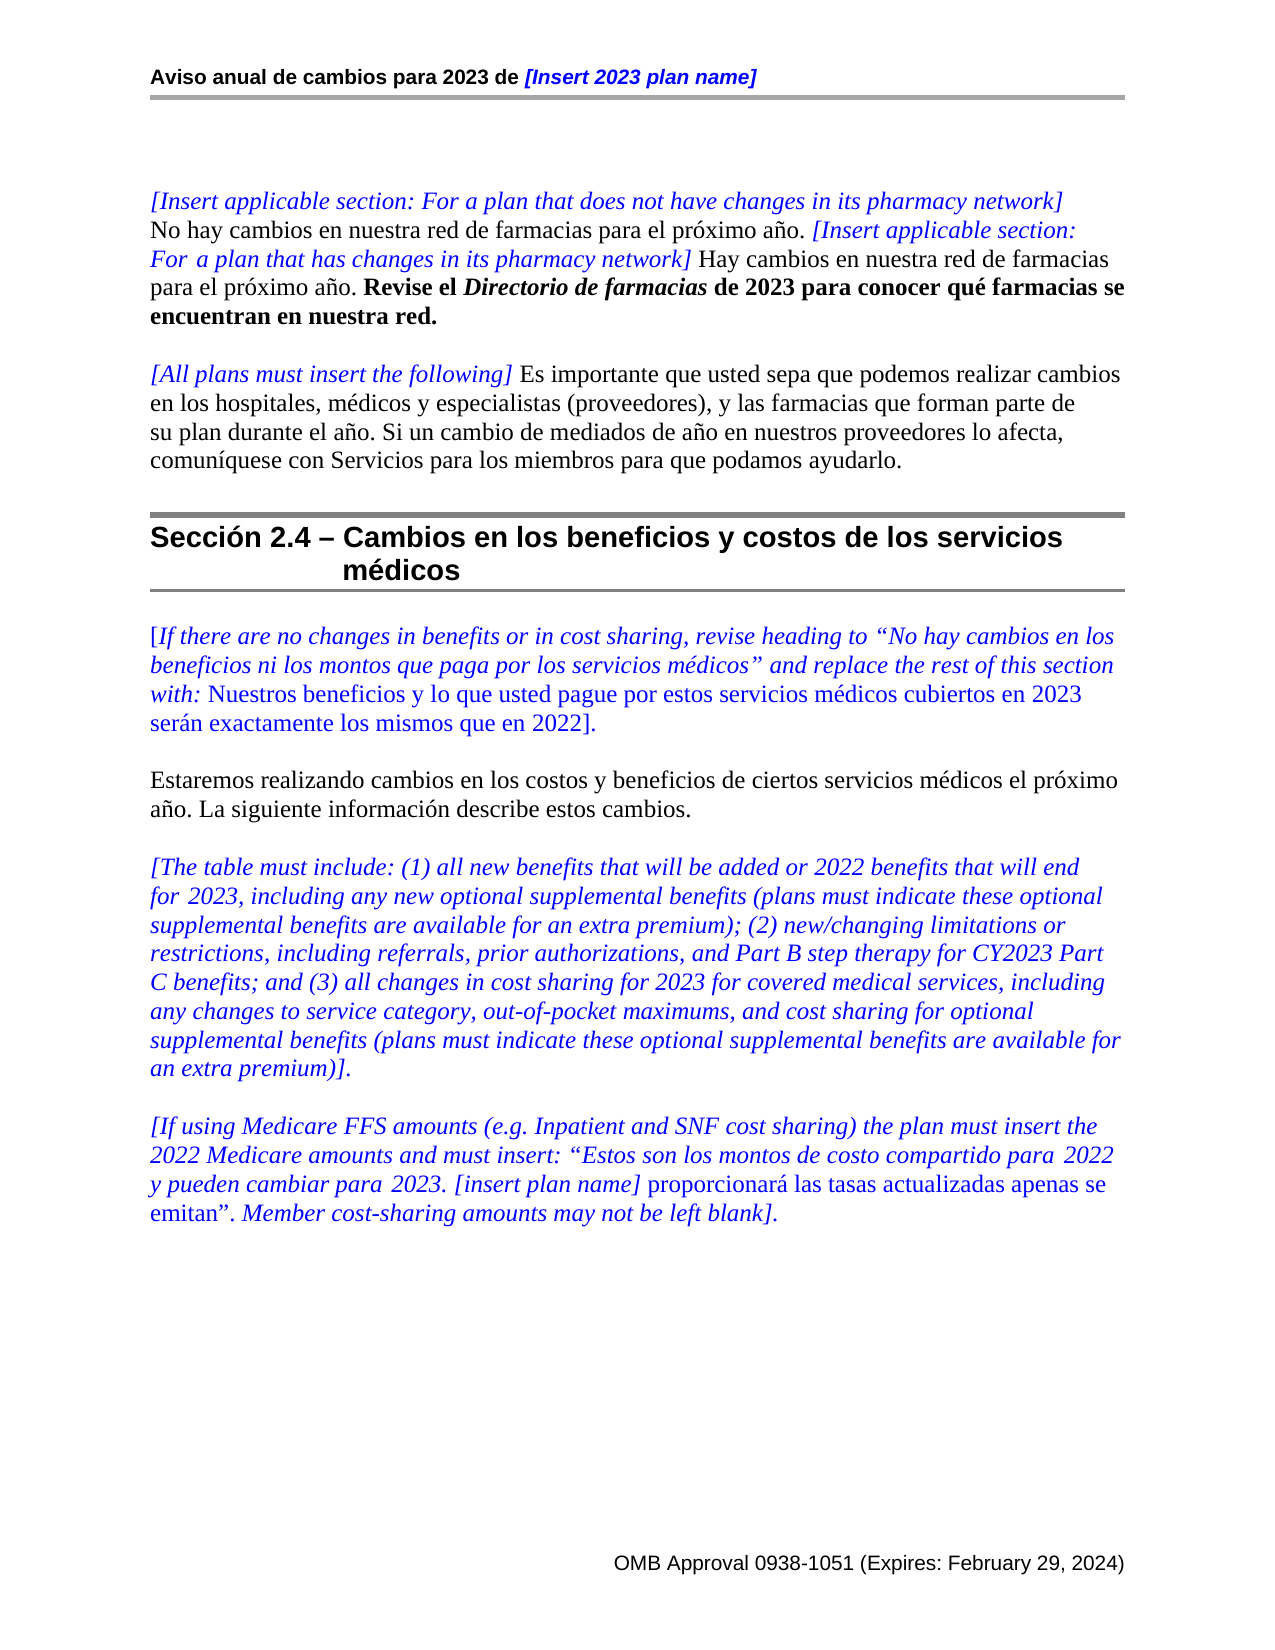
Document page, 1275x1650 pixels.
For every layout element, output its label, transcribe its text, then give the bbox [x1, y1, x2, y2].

text [If using Medicare FFS amounts (e.g. Inpatient and SNF cost sharing) the plan must insert the 2022 Medicare amounts and must insert: “Estos son los montos de costo compartido para 2022 y pueden cambiar para 2023. [insert plan name] proporcionará las tasas actualizadas apenas se emitan”. Member cost-sharing amounts may not be left blank]. [150, 1111, 1125, 1226]
text [Insert applicable section: For a plan that does not have changes in its pharmacy network] No hay cambios en nuestra red de farmacias para el próximo año. [Insert applicable section: For a plan that has changes in its pharmacy network] Hay cambios en nuestra red de farmacias para el próximo año. Revise el Directorio de farmacias de 2023 para conocer qué farmacias se encuentran en nuestra red. [150, 186, 1125, 330]
text [The table must include: (1) all new benefits that will be added or 2022 benefits that will end for 2023, including any new optional supplemental benefits (plans must indicate these optional supplemental benefits are available for an extra premium); (2) new/changing limitations or restrictions, including referrals, prior authorizations, and Part B step therapy for CY2023 Part C benefits; and (3) all changes in cost sharing for 2023 for covered medical services, including any changes to service category, out-of-pocket maximums, and cost sharing for optional supplemental benefits (plans must indicate these optional supplemental benefits are available for an extra premium)]. [150, 852, 1125, 1082]
text Estaremos realizando cambios en los costos y beneficios de ciertos servicios médicos el próximo año. La siguiente información describe estos cambios. [150, 766, 1125, 823]
text [If there are no changes in benefits or in cost sharing, revise heading to “No hay cambios en los beneficios ni los montos que paga por los servicios médicos” and replace the rest of this section with: Nuestros beneficios y lo que usted pague por estos servicios médicos cubiertos en 2023 serán exactamente los mismos que en 2022]. [150, 621, 1125, 736]
subtitle Sección 2.4 – Cambios en los beneficios y costos de los servicios médicos [150, 518, 1125, 589]
text [All plans must insert the following] Es importante que usted sepa que podemos realizar cambios en los hospitales, médicos y especialistas (proveedores), y las farmacias que forman parte de su plan durante el año. Si un cambio de mediados de año en nuestros proveedores lo afecta, comuníquese con Servicios para los miembros para que podamos ayudarlo. [150, 359, 1125, 474]
